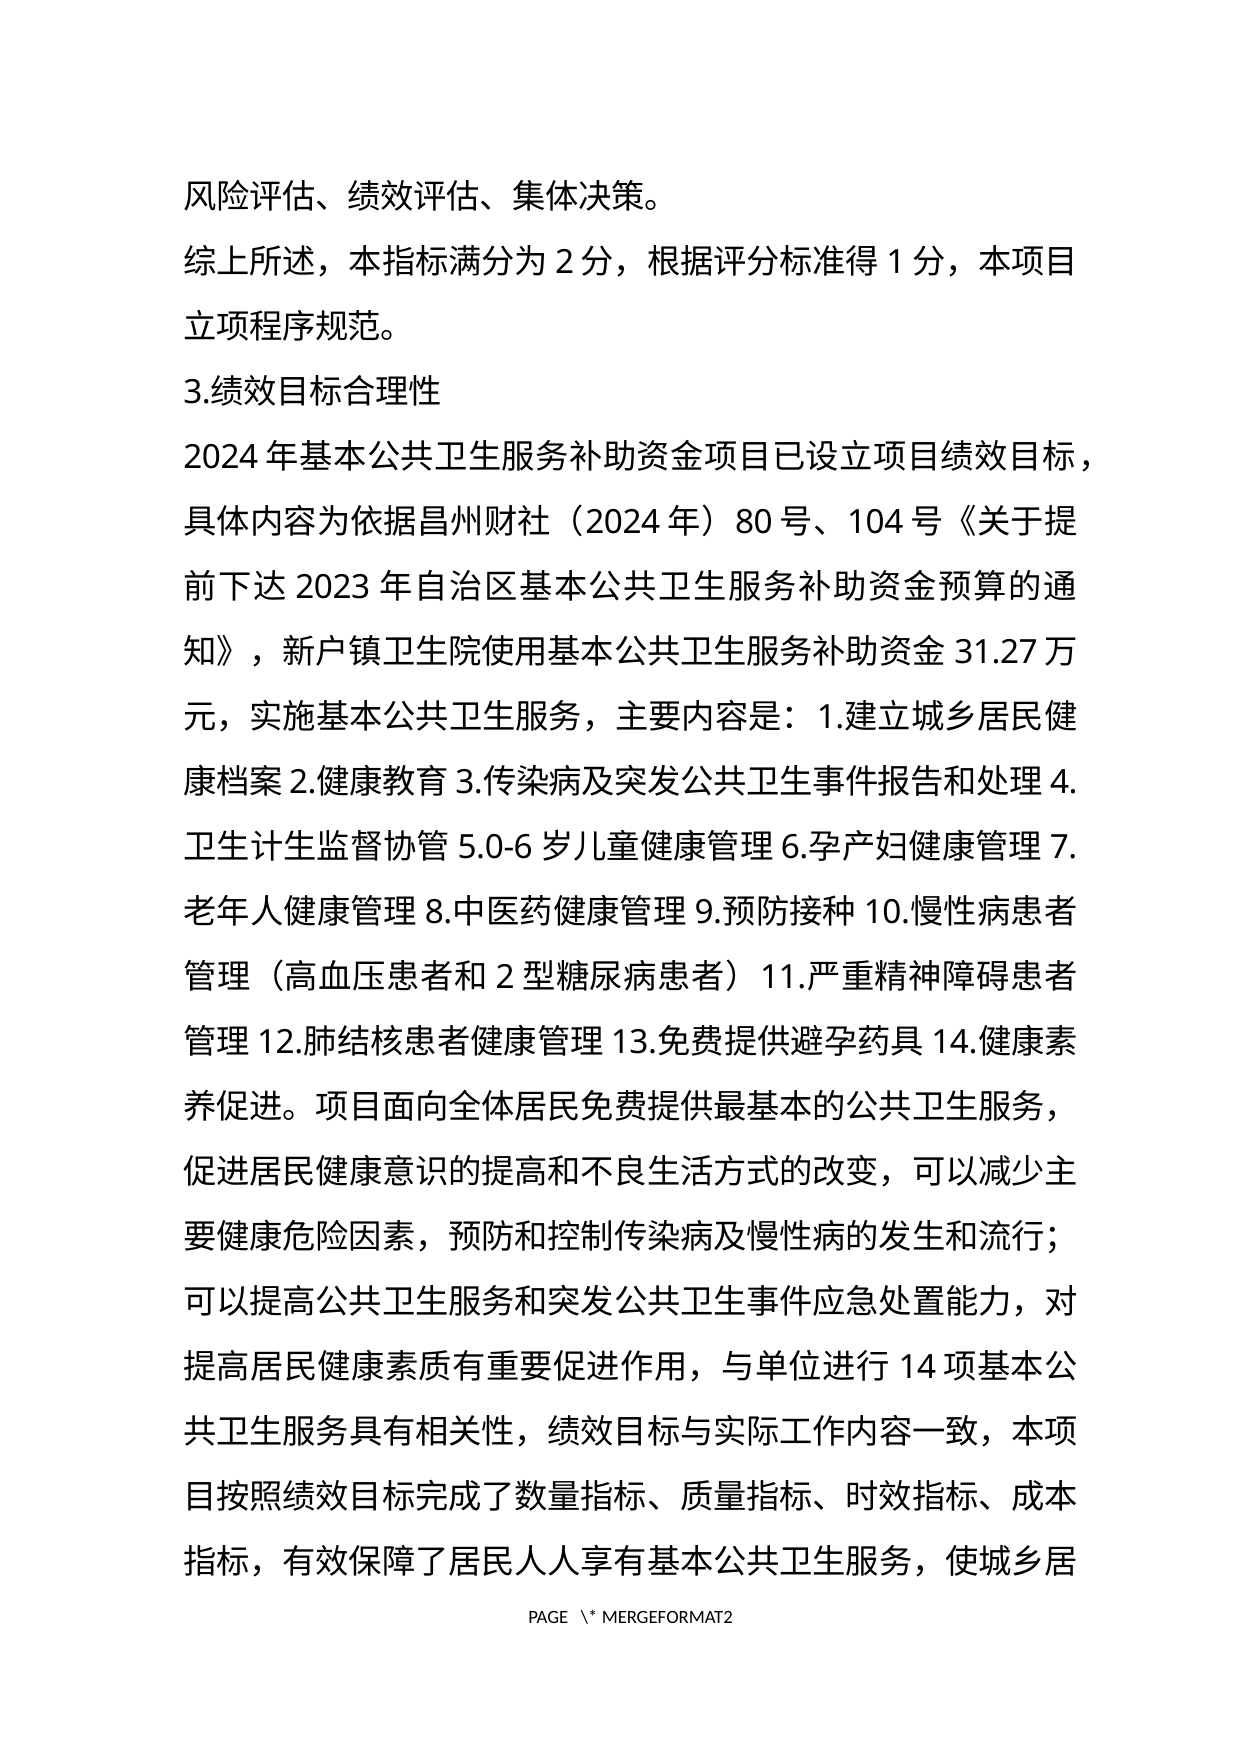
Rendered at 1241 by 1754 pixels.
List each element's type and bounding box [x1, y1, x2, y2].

text [183, 162, 1078, 1592]
